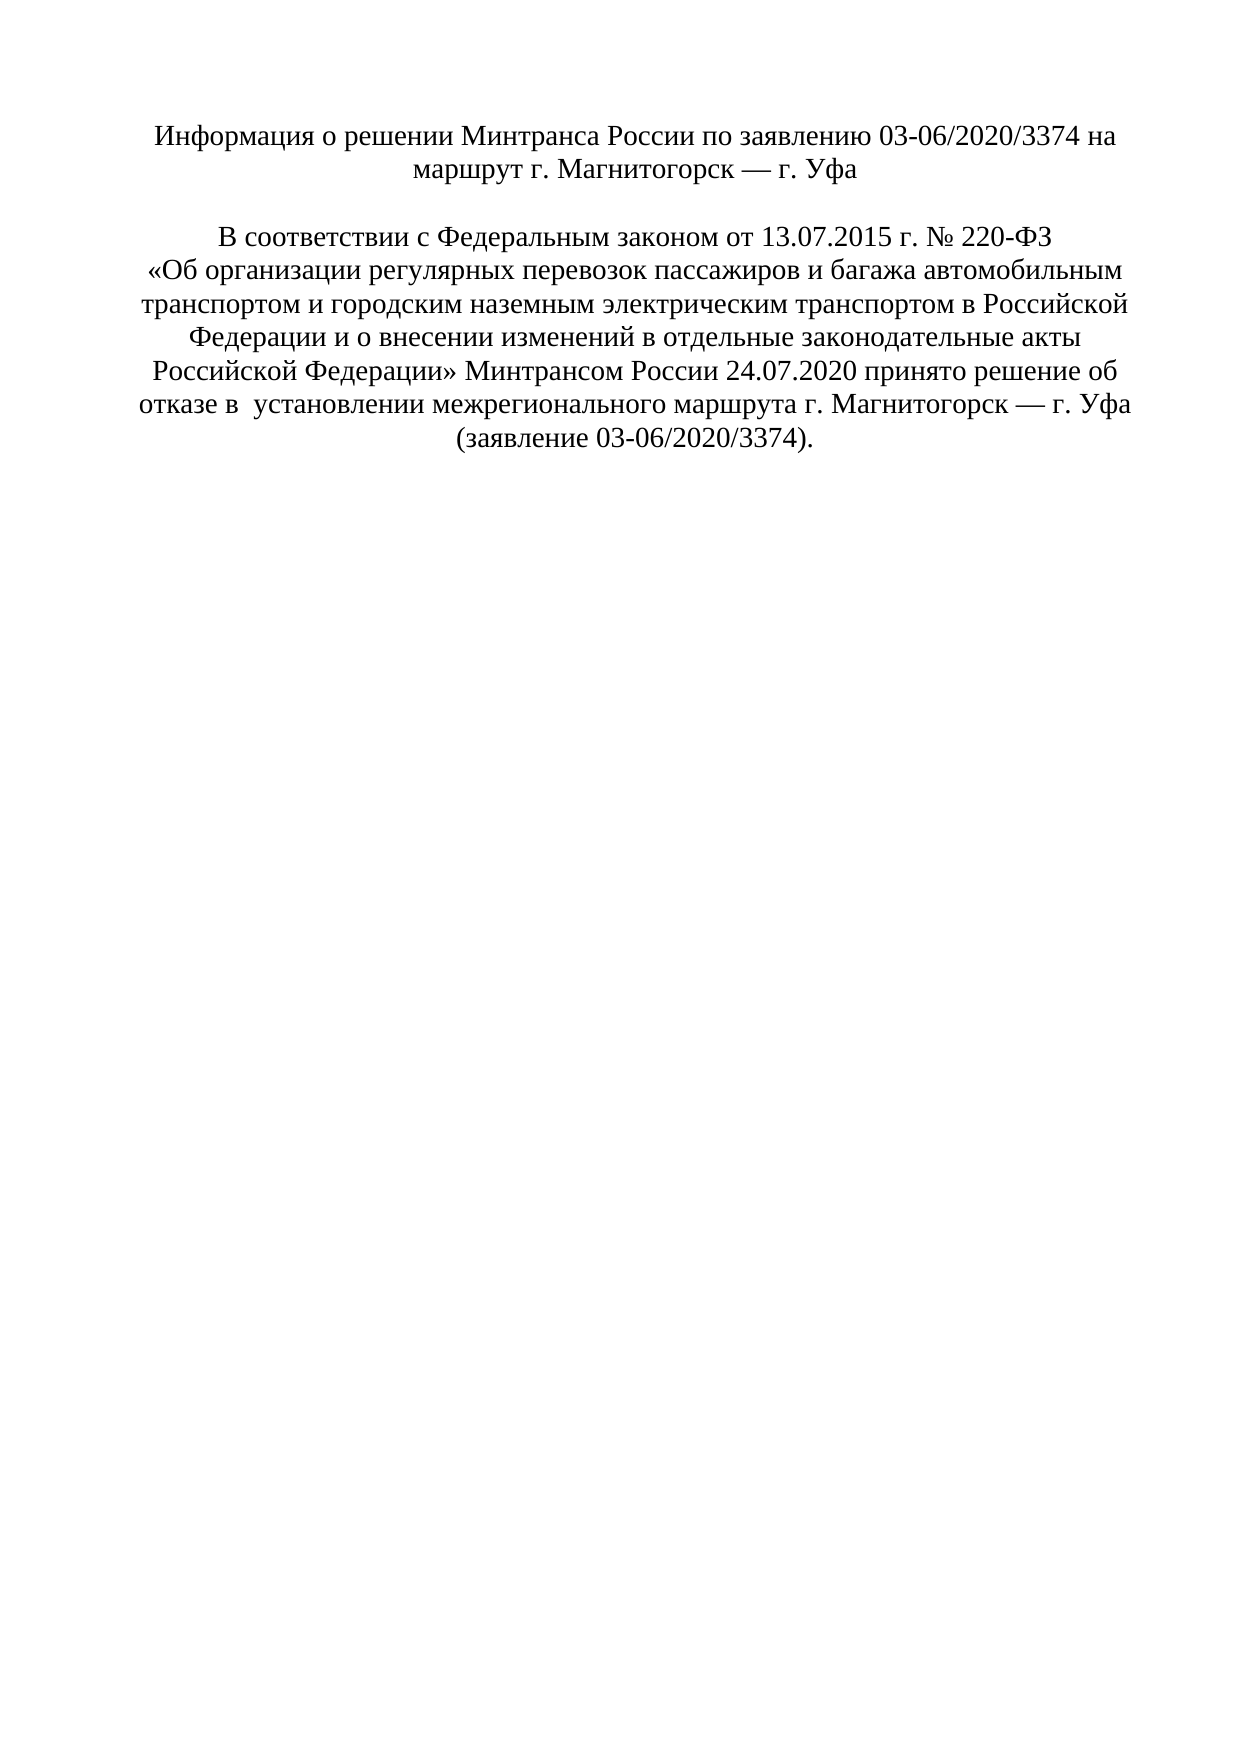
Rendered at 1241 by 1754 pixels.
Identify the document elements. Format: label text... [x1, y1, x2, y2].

text Информация о решении Минтранса России по заявлению 03-06/2020/3374 на маршрут г. Магнитогорск — г. Уфа [118, 118, 1152, 185]
text В соответствии с Федеральным законом от 13.07.2015 г. № 220-ФЗ «Об организации регулярных перевозок пассажиров и багажа автомобильным транспортом и городским наземным электрическим транспортом в Российской Федерации и о внесении изменений в отдельные законодательные акты Российской Федерации» Минтрансом России 24.07.2020 принято решение об отказе в установлении межрегионального маршрута г. Магнитогорск — г. Уфа (заявление 03-06/2020/3374). [118, 219, 1152, 453]
